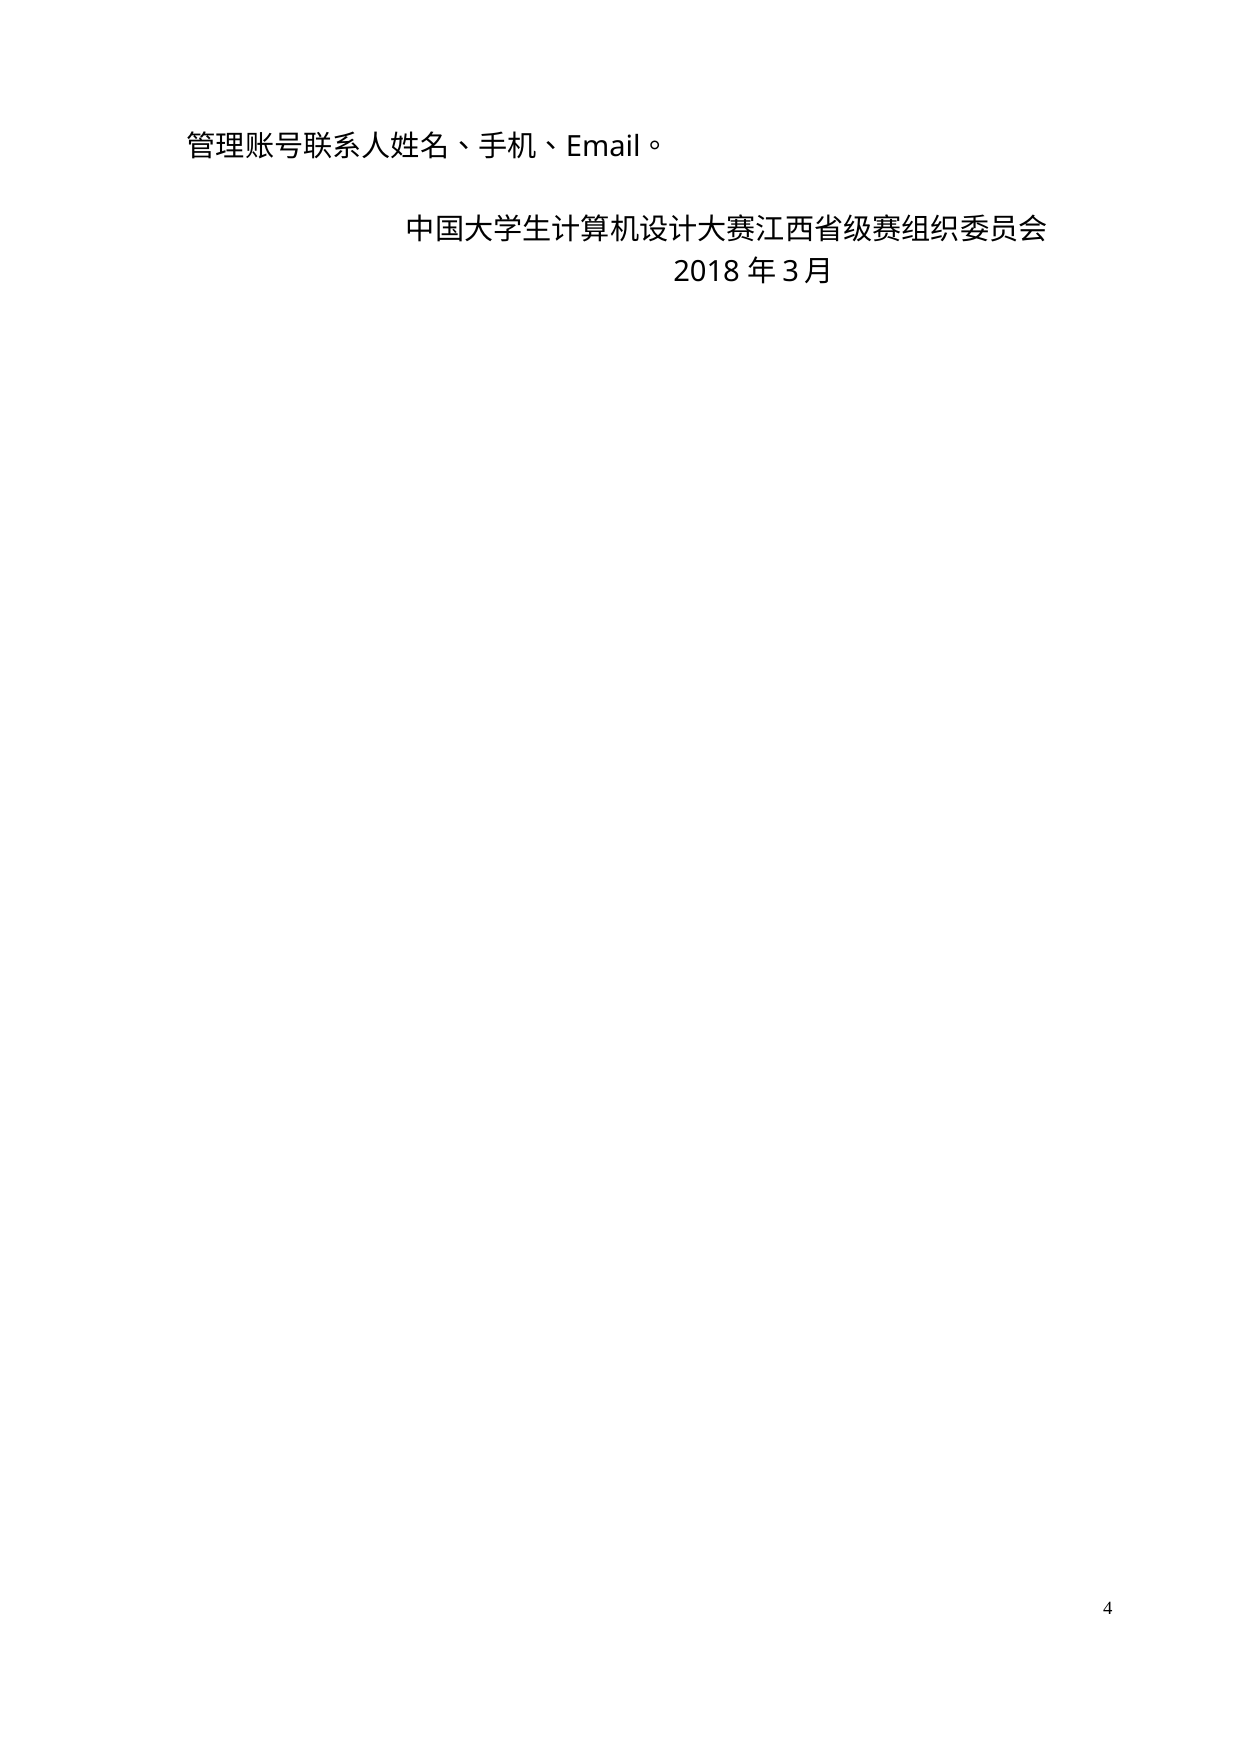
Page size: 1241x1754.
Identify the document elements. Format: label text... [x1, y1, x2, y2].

text 管理账号联系人姓名、手机、Email。 [128, 123, 1112, 164]
text 中国大学生计算机设计大赛江西省级赛组织委员会 [128, 206, 1112, 248]
text 2018年3月 [128, 248, 1112, 289]
